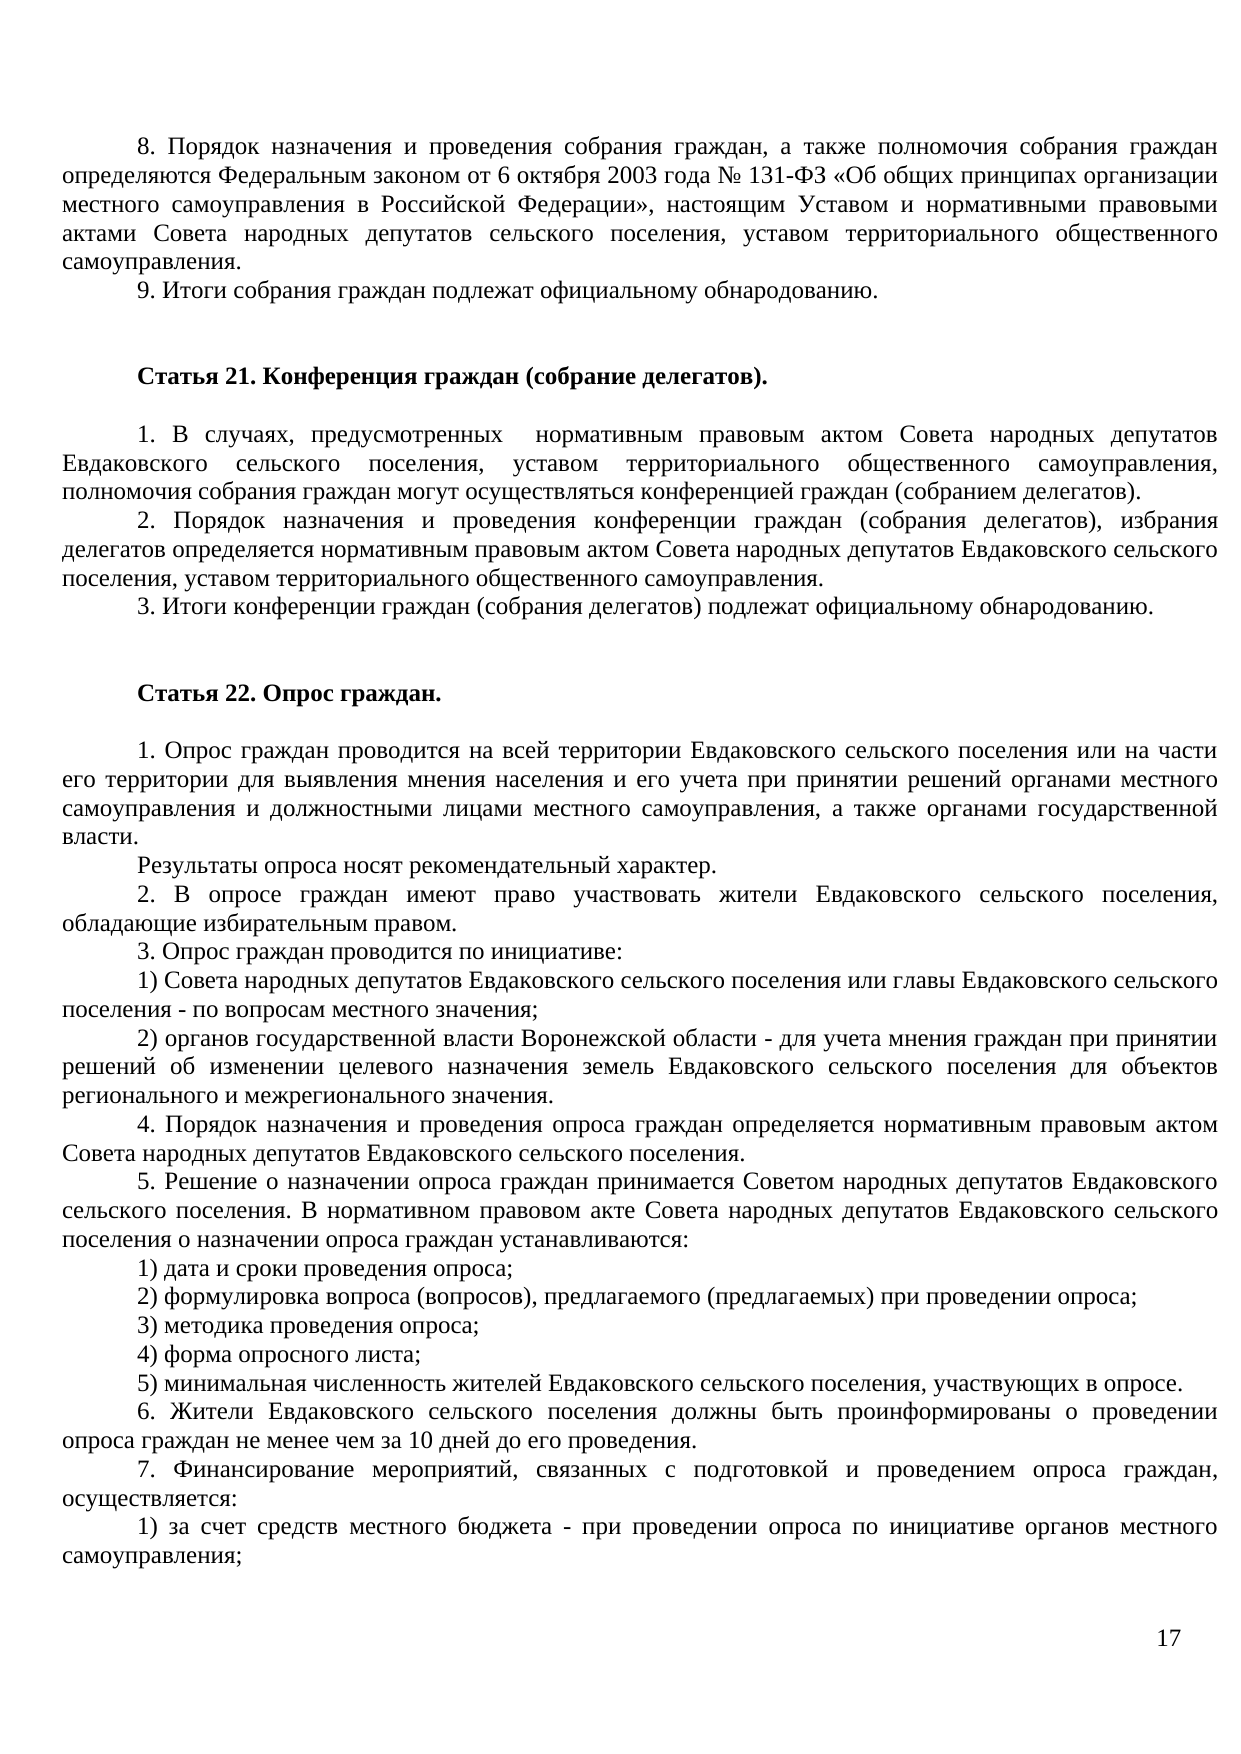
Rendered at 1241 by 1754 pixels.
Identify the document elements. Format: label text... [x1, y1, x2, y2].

text 4. Порядок назначения и проведения опроса граждан определяется нормативным правовым актом Совета народных депутатов Евдаковского сельского поселения. [62, 1109, 1219, 1166]
text 7. Финансирование мероприятий, связанных с подготовкой и проведением опроса граждан, осуществляется: [62, 1454, 1219, 1511]
text 2. Порядок назначения и проведения конференции граждан (собрания делегатов), избрания делегатов определяется нормативным правовым актом Совета народных депутатов Евдаковского сельского поселения, уставом территориального общественного самоуправления. [62, 505, 1219, 591]
text 1) Совета народных депутатов Евдаковского сельского поселения или главы Евдаковского сельского поселения - по вопросам местного значения; [62, 965, 1219, 1023]
text 9. Итоги собрания граждан подлежат официальному обнародованию. [62, 275, 1219, 304]
text 5. Решение о назначении опроса граждан принимается Советом народных депутатов Евдаковского сельского поселения. В нормативном правовом акте Совета народных депутатов Евдаковского сельского поселения о назначении опроса граждан устанавливаются: [62, 1166, 1219, 1253]
text 3. Итоги конференции граждан (собрания делегатов) подлежат официальному обнародованию. [62, 591, 1219, 620]
text Результаты опроса носят рекомендательный характер. [62, 850, 1219, 879]
text Статья 22. Опрос граждан. [62, 678, 1219, 706]
text 2) формулировка вопроса (вопросов), предлагаемого (предлагаемых) при проведении опроса; [62, 1281, 1219, 1310]
text 1) дата и сроки проведения опроса; [62, 1253, 1219, 1281]
text 6. Жители Евдаковского сельского поселения должны быть проинформированы о проведении опроса граждан не менее чем за 10 дней до его проведения. [62, 1396, 1219, 1454]
text Статья 21. Конференция граждан (собрание делегатов). [62, 361, 1219, 390]
text 2) органов государственной власти Воронежской области - для учета мнения граждан при принятии решений об изменении целевого назначения земель Евдаковского сельского поселения для объектов регионального и межрегионального значения. [62, 1023, 1219, 1109]
text 4) форма опросного листа; [62, 1339, 1219, 1368]
text 1) за счет средств местного бюджета - при проведении опроса по инициативе органов местного самоуправления; [62, 1511, 1219, 1569]
text 3. Опрос граждан проводится по инициативе: [62, 936, 1219, 965]
text 1. В случаях, предусмотренных нормативным правовым актом Совета народных депутатов Евдаковского сельского поселения, уставом территориального общественного самоуправления, полномочия собрания граждан могут осуществляться конференцией граждан (собранием делегатов). [62, 419, 1219, 505]
text 2. В опросе граждан имеют право участвовать жители Евдаковского сельского поселения, обладающие избирательным правом. [62, 879, 1219, 936]
text 3) методика проведения опроса; [62, 1310, 1219, 1339]
text 5) минимальная численность жителей Евдаковского сельского поселения, участвующих в опросе. [62, 1368, 1219, 1396]
text 8. Порядок назначения и проведения собрания граждан, а также полномочия собрания граждан определяются Федеральным законом от 6 октября 2003 года № 131-ФЗ «Об общих принципах организации местного самоуправления в Российской Федерации», настоящим Уставом и нормативными правовыми актами Совета народных депутатов сельского поселения, уставом территориального общественного самоуправления. [62, 131, 1219, 275]
text 1. Опрос граждан проводится на всей территории Евдаковского сельского поселения или на части его территории для выявления мнения населения и его учета при принятии решений органами местного самоуправления и должностными лицами местного самоуправления, а также органами государственной власти. [62, 735, 1219, 850]
